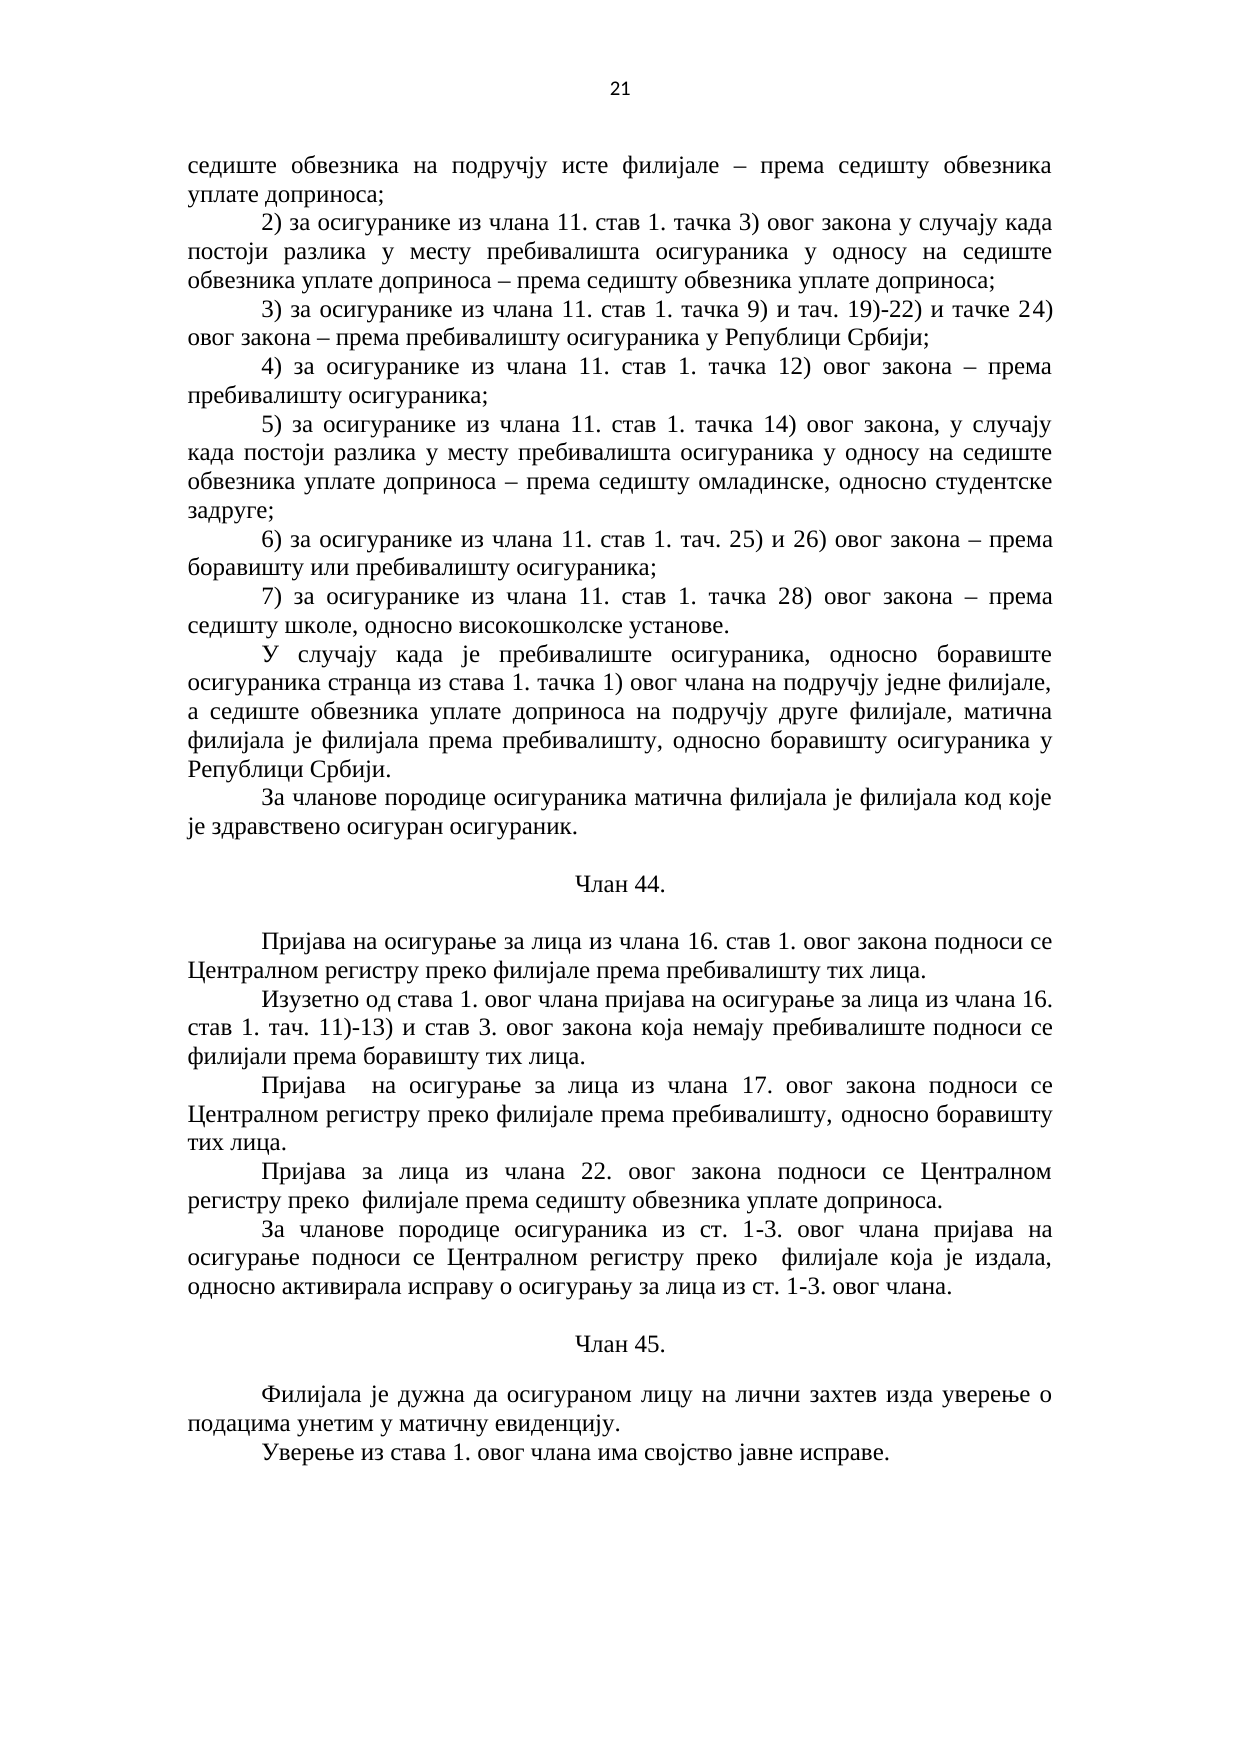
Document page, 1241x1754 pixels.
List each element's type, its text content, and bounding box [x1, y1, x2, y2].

text 3) за осигуранике из члана 11. став 1. тачка 9) и тач. 19)-22) и тачке 24) овог закона – према пребивалишту осигураника у Републици Србији; [187, 294, 1053, 351]
text Пријава за лица из члана 22. овог закона подноси се Централном регистру преко филијале према седишту обвезника уплате доприноса. [187, 1156, 1053, 1214]
text Члан 45. [187, 1329, 1053, 1357]
text Пријава на осигурање за лица из члана 17. овог закона подноси се Централном регистру преко филијале према пребивалишту, односно боравишту тих лица. [187, 1070, 1053, 1156]
text Пријава на осигурање за лица из члана 16. став 1. овог закона подноси се Централном регистру преко филијале према пребивалишту тих лица. [187, 926, 1053, 984]
text За чланове породице осигураника из ст. 1-3. овог члана пријава на осигурање подноси се Централном регистру преко филијале која је издала, односно активирала исправу о осигурању за лица из ст. 1-3. овог члана. [187, 1214, 1053, 1300]
text Члан 44. [187, 869, 1053, 897]
text У случају када је пребивалиште осигураника, односно боравиште осигураника странца из става 1. тачка 1) овог члана на подручју једне филијале, а седиште обвезника уплате доприноса на подручју друге филијале, матична филијала је филијала према пребивалишту, односно боравишту осигураника у Републици Србији. [187, 639, 1053, 782]
text Изузетно од става 1. овог члана пријава на осигурање за лица из члана 16. став 1. тач. 11)-13) и став 3. овог закона која немају пребивалиште подноси се филијали према боравишту тих лица. [187, 984, 1053, 1070]
text 2) за осигуранике из члана 11. став 1. тачка 3) овог закона у случају када постоји разлика у месту пребивалишта осигураника у односу на седиште обвезника уплате доприноса – према седишту обвезника уплате доприноса; [187, 207, 1053, 294]
text За чланове породице осигураника матична филијала је филијала код које је здравствено осигуран осигураник. [187, 782, 1053, 840]
text 5) за осигуранике из члана 11. став 1. тачка 14) овог закона, у случају када постоји разлика у месту пребивалишта осигураника у односу на седиште обвезника уплате доприноса – према седишту омладинске, односно студентске задруге; [187, 409, 1053, 524]
text 6) за осигуранике из члана 11. став 1. тач. 25) и 26) овог закона – према боравишту или пребивалишту осигураника; [187, 524, 1053, 581]
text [187, 150, 1053, 207]
text Филијала је дужна да осигураном лицу на лични захтев изда уверење о подацима унетим у матичну евиденцију. [187, 1379, 1053, 1437]
text Уверење из става 1. овог члана има својство јавне исправе. [187, 1437, 1053, 1465]
text 4) за осигуранике из члана 11. став 1. тачка 12) овог закона – према пребивалишту осигураника; [187, 351, 1053, 409]
text 7) за осигуранике из члана 11. став 1. тачка 28) овог закона – према седишту школе, односно високошколске установе. [187, 581, 1053, 639]
